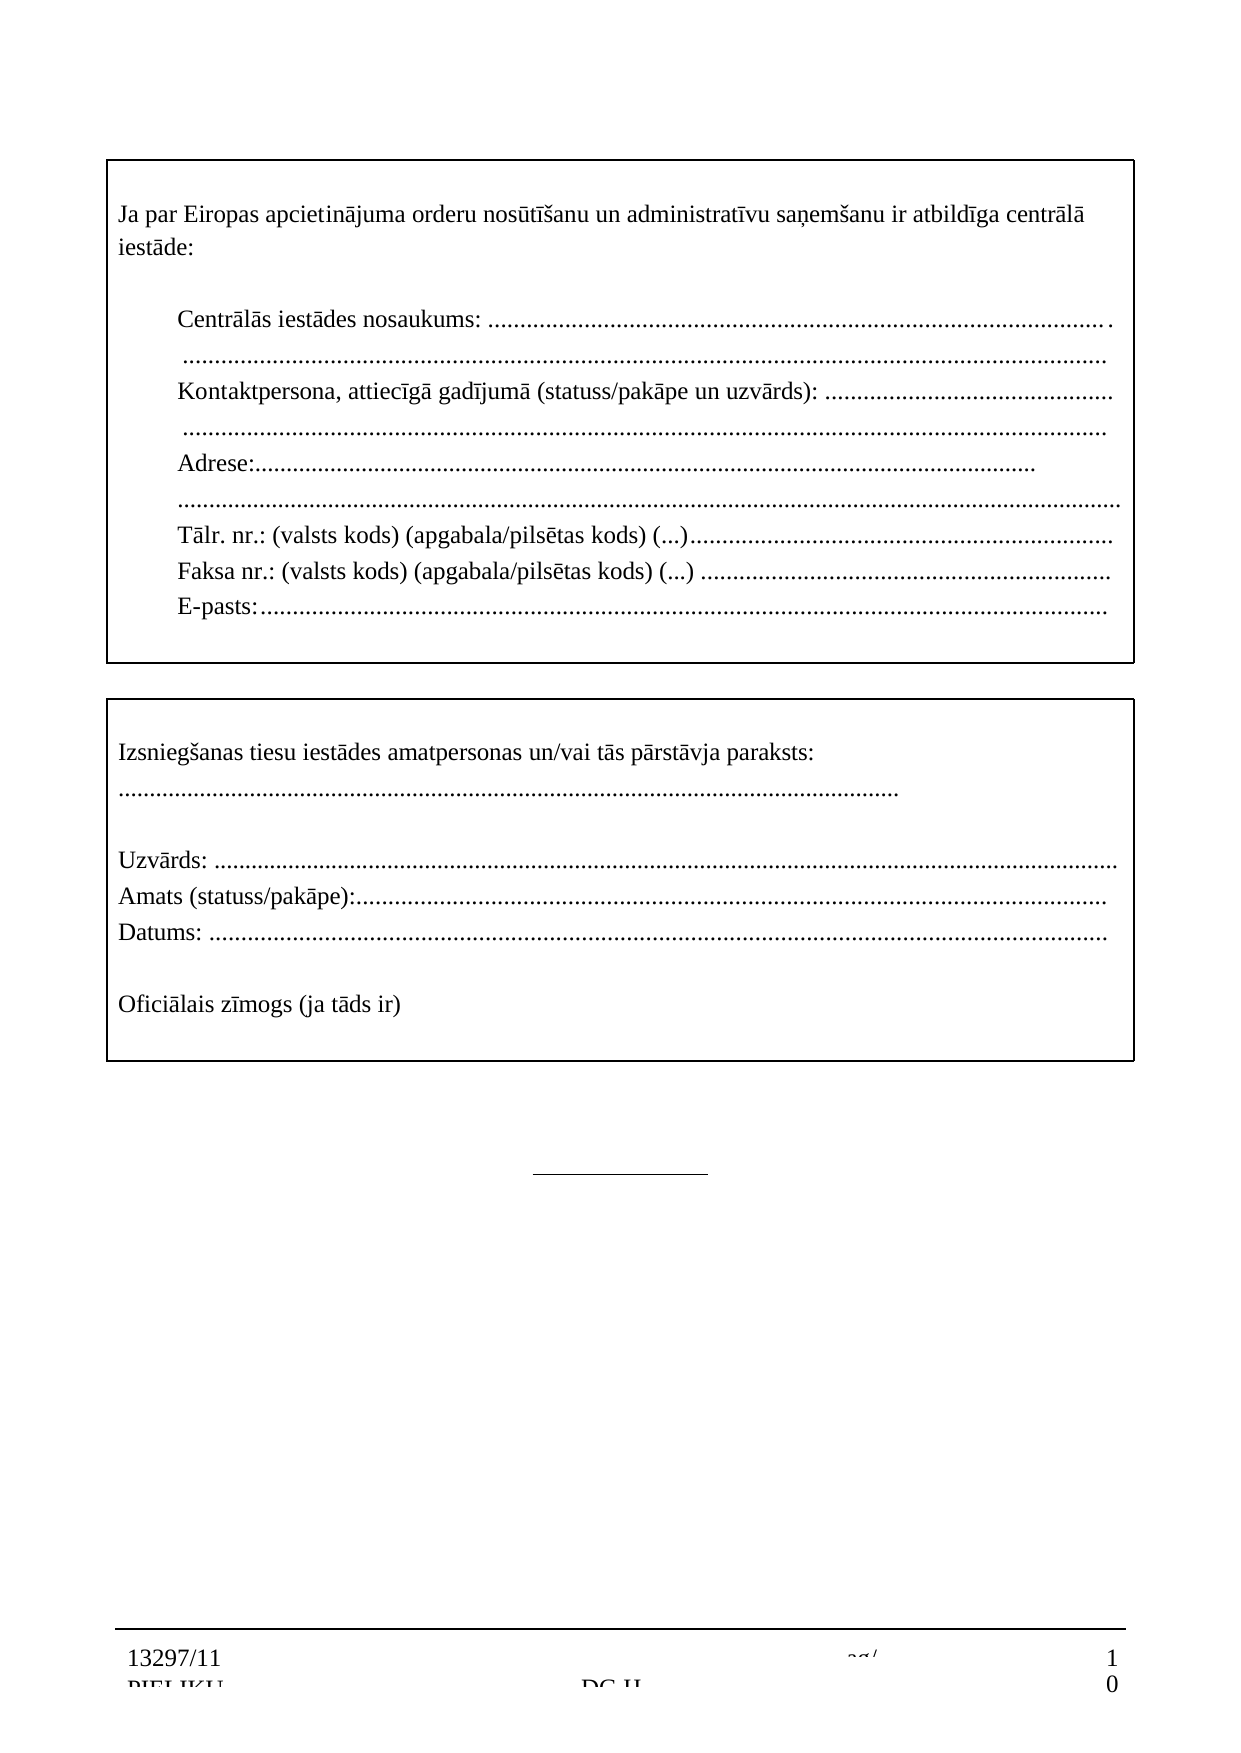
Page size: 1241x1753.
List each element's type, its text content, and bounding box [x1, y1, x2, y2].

text Adrese:............................................................................................................................. [177, 448, 1138, 477]
text Oficiālais zīmogs (ja tāds ir) [118, 989, 1138, 1018]
text Kontaktpersona, attiecīgā gadījumā (statuss/pakāpe un uzvārds): ............................................. [177, 376, 1138, 405]
text Faksa nr.: (valsts kods) (apgabala/pilsētas kods) (...) ................................................................ E-pasts:.................................................................................................................................... [177, 556, 1138, 620]
text Ja par Eiropas apcietinājuma orderu nosūtīšanu un administratīvu saņemšanu ir atbildīga centrālā iestāde: [118, 199, 1089, 261]
text Tālr. nr.: (valsts kods) (apgabala/pilsētas kods) (...).................................................................. [177, 520, 1138, 549]
text Centrālās iestādes nosaukums: ................................................................................................. [177, 304, 1138, 333]
text Uzvārds: ................................................................................................................................................. [118, 845, 1138, 874]
text Amats (statuss/pakāpe):..................................................................................................................... [118, 881, 1138, 910]
text Izsniegšanas tiesu iestādes amatpersonas un/vai tās pārstāvja paraksts: [118, 737, 1138, 766]
text ................................................................................................................................................ [182, 412, 1138, 441]
text ................................................................................................................................................ [182, 340, 1138, 369]
text ....................................................................................................................................................... [177, 484, 1138, 513]
text ............................................................................................................................. [118, 773, 1138, 802]
text Datums: ............................................................................................................................................ [118, 917, 1138, 946]
